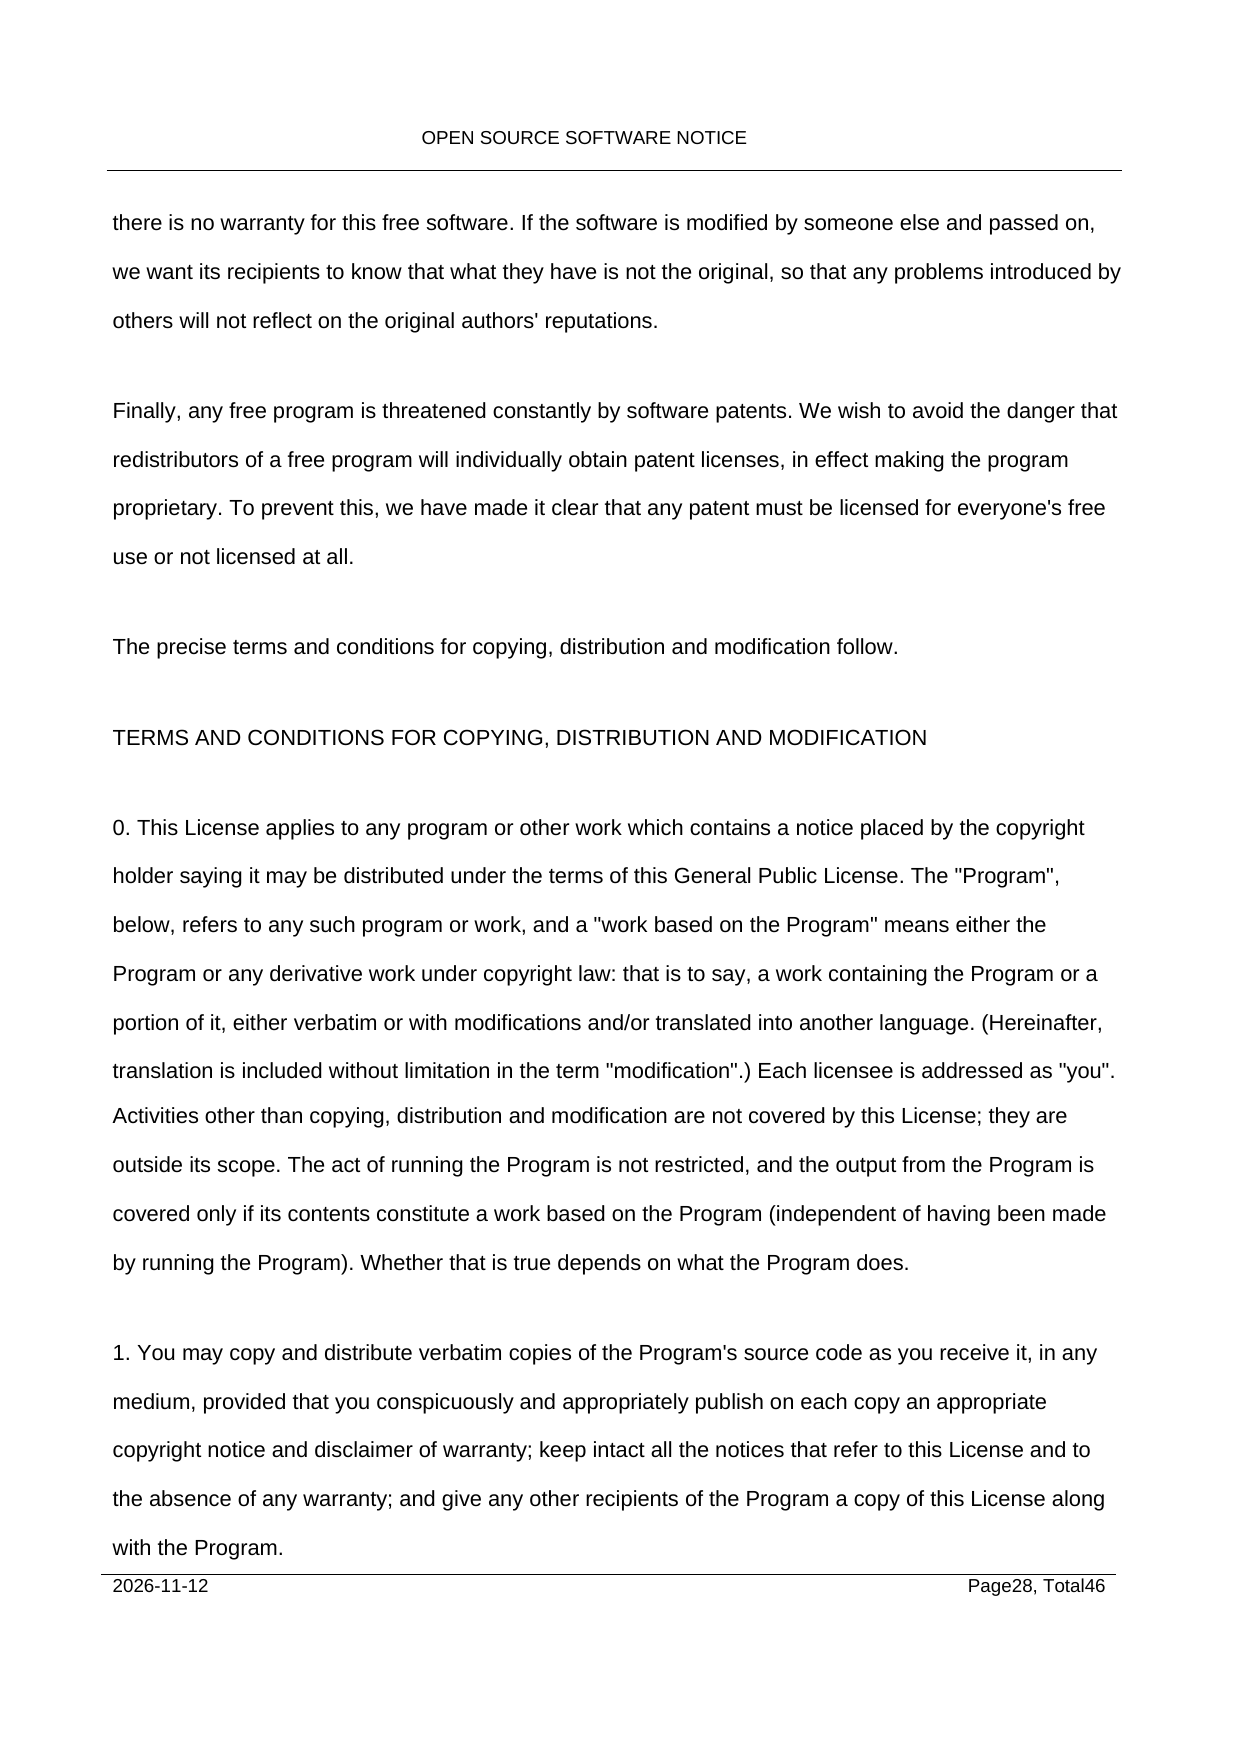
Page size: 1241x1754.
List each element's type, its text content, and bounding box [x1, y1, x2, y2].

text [112, 206, 1128, 336]
text Activities other than copying, distribution and modification are not covered by this License; they are outside its scope. The act of running the Program is not restricted, and the output from the Program is covered only if its contents constitute a work based on the Program (independent of having been made by running the Program). Whether that is true depends on what the Program does. [112, 1100, 1128, 1278]
text 0. This License applies to any program or other work which contains a notice placed by the copyright holder saying it may be distributed under the terms of this General Public License. The "Program", below, refers to any such program or work, and a "work based on the Program" means either the Program or any derivative work under copyright law: that is to say, a work containing the Program or a portion of it, either verbatim or with modifications and/or translated into another language. (Hereinafter, translation is included without limitation in the term "modification".) Each licensee is addressed as "you". [112, 811, 1128, 1087]
text Finally, any free program is threatened constantly by software patents. We wish to avoid the danger that redistributors of a free program will individually obtain patent licenses, in effect making the program proprietary. To prevent this, we have made it clear that any patent must be licensed for everyone's free use or not licensed at all. [112, 394, 1128, 573]
text 1. You may copy and distribute verbatim copies of the Program's source code as you receive it, in any medium, provided that you conspicuously and appropriately publish on each copy an appropriate copyright notice and disclaimer of warranty; keep intact all the notices that refer to this License and to the absence of any warranty; and give any other recipients of the Program a copy of this License along with the Program. [112, 1336, 1128, 1564]
text The precise terms and conditions for copying, distribution and modification follow. [112, 631, 1128, 663]
text TERMS AND CONDITIONS FOR COPYING, DISTRIBUTION AND MODIFICATION [112, 721, 1128, 753]
